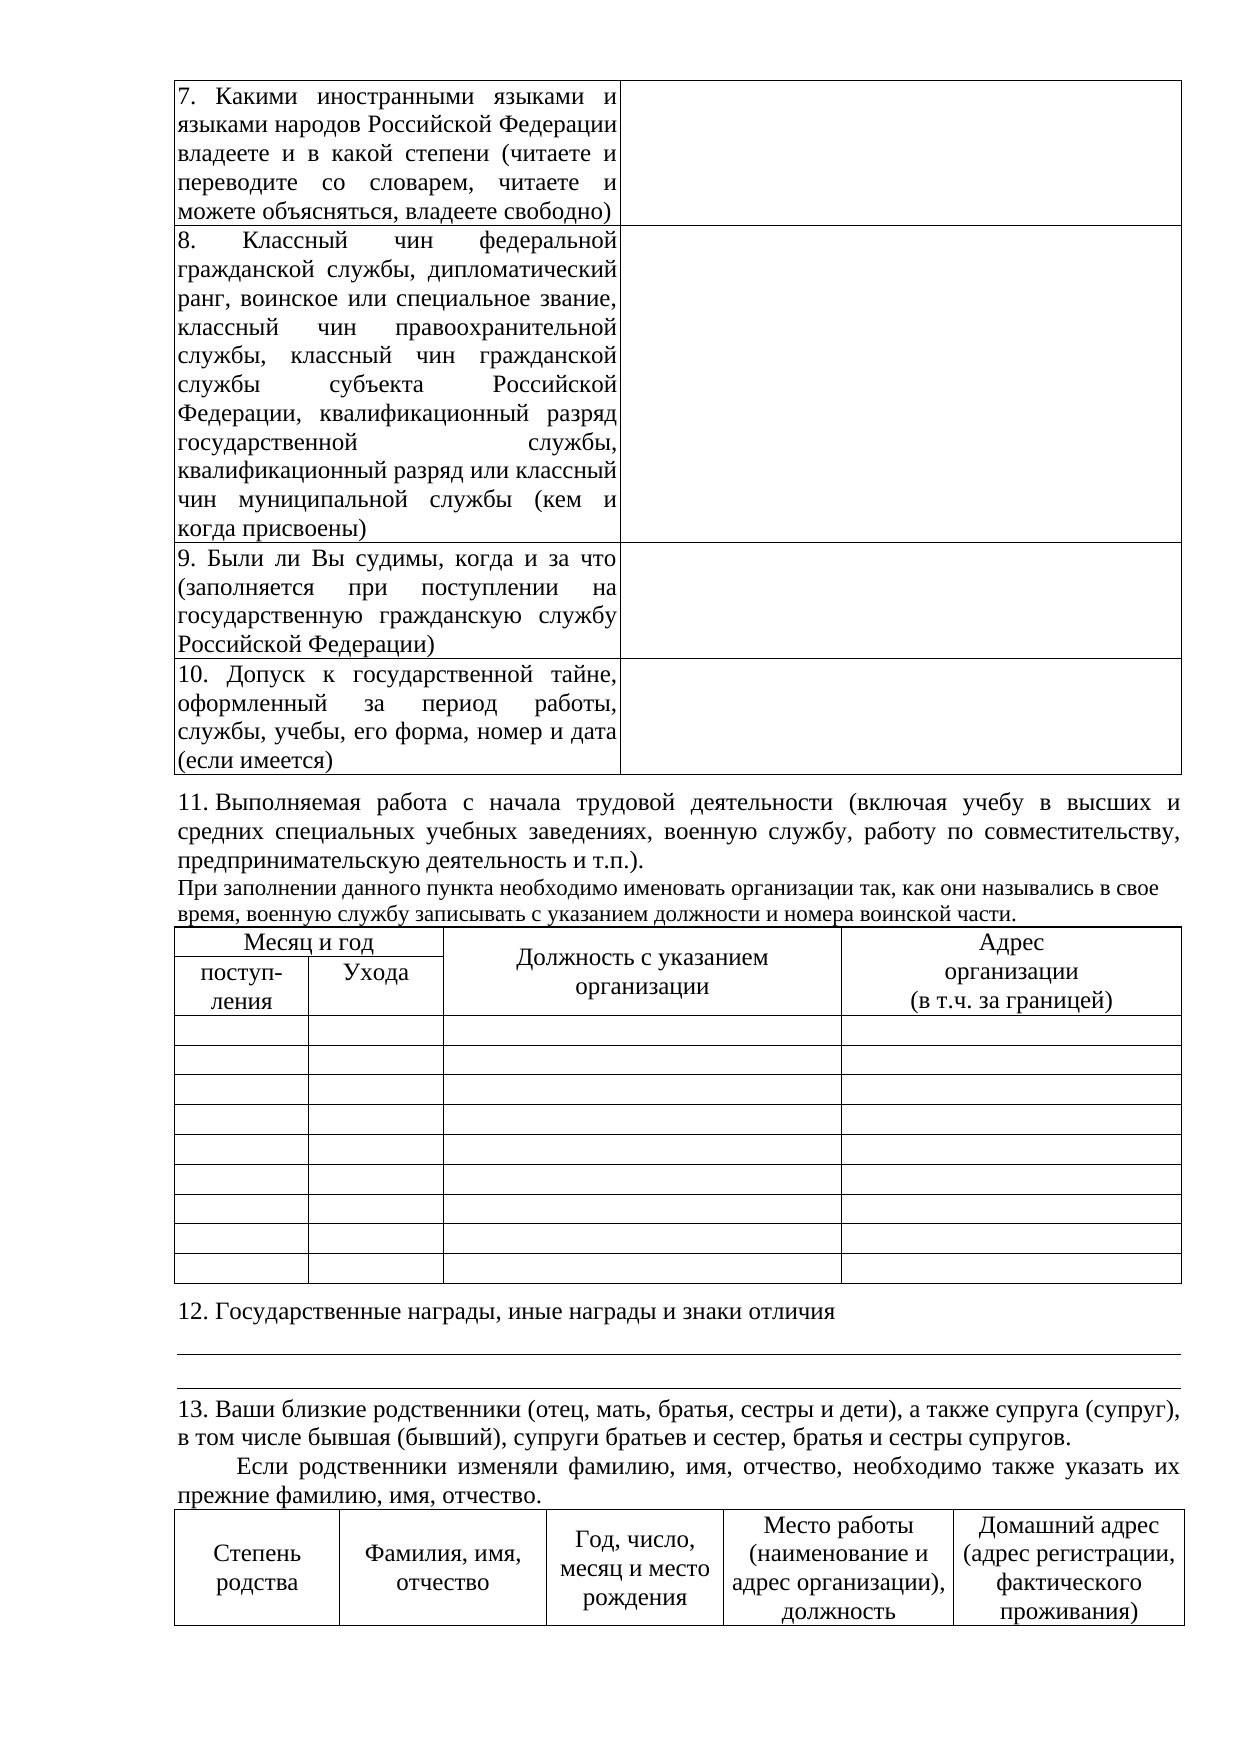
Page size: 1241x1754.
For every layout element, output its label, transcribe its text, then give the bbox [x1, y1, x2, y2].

text При заполнении данного пункта необходимо именовать организации так, как они назывались в свое время, военную службу записывать с указанием должности и номера воинской части. [177, 874, 1181, 926]
table_cell 8. Классный чин федеральной гражданской службы, дипломатический ранг, воинское или специальное звание, классный чин правоохранительной службы, классный чин гражданской службы субъекта Российской Федерации, квалификационный разряд государственной службы, квалификационный разряд или классный чин муниципальной службы (кем и когда присвоены) [175, 226, 620, 542]
table_cell [842, 1195, 1181, 1223]
table_cell [842, 1105, 1181, 1134]
table_cell [175, 1016, 308, 1044]
table_cell [309, 1254, 443, 1283]
table_cell Ухода [309, 957, 443, 1015]
text Если родственники изменяли фамилию, имя, отчество, необходимо также указать их прежние фамилию, имя, отчество. [177, 1451, 1181, 1509]
table_cell [444, 1195, 841, 1223]
table_cell [444, 1075, 841, 1104]
table_cell [444, 1254, 841, 1283]
table_header Адрес организации (в т.ч. за границей) [842, 928, 1181, 1015]
table_cell [444, 1016, 841, 1044]
table_cell [175, 1075, 308, 1104]
table_cell [309, 1075, 443, 1104]
table_header Месяц и год [175, 928, 443, 956]
table_cell [444, 1165, 841, 1193]
table_cell [309, 1224, 443, 1253]
table_cell [309, 1195, 443, 1223]
table_cell [842, 1075, 1181, 1104]
table_header Домашний адрес (адрес регистрации, фактического проживания) [954, 1510, 1184, 1625]
table_cell [175, 1165, 308, 1193]
text 13. Ваши близкие родственники (отец, мать, братья, сестры и дети), а также супруга (супруг), в том числе бывшая (бывший), супруги братьев и сестер, братья и сестры супругов. [177, 1394, 1181, 1451]
table_header Фамилия, имя, отчество [340, 1510, 546, 1625]
table_cell [444, 1105, 841, 1134]
table_cell [175, 1224, 308, 1253]
table_cell [621, 81, 1181, 224]
table_cell [621, 543, 1181, 658]
table_cell [842, 1016, 1181, 1044]
table_header Место работы (наименование и адрес организации), должность [724, 1510, 953, 1625]
table_cell [842, 1165, 1181, 1193]
table_header Степень родства [175, 1510, 339, 1625]
table_cell 7. Какими иностранными языками и языками народов Российской Федерации владеете и в какой степени (читаете и переводите со словарем, читаете и можете объясняться, владеете свободно) [175, 81, 620, 224]
table_cell [842, 1135, 1181, 1164]
table_header Должность с указанием организации [444, 928, 841, 1015]
table_cell [175, 1105, 308, 1134]
table_cell [309, 1016, 443, 1044]
table_cell [175, 1135, 308, 1164]
table_cell [309, 1165, 443, 1193]
table_cell 10. Допуск к государственной тайне, оформленный за период работы, службы, учебы, его форма, номер и дата (если имеется) [175, 659, 620, 774]
table_cell [444, 1046, 841, 1074]
text 11. Выполняемая работа с начала трудовой деятельности (включая учебу в высших и средних специальных учебных заведениях, военную службу, работу по совместительству, предпринимательскую деятельность и т.п.). [177, 787, 1181, 874]
table_cell [309, 1135, 443, 1164]
table_cell [842, 1224, 1181, 1253]
table_cell 9. Были ли Вы судимы, когда и за что (заполняется при поступлении на государственную гражданскую службу Российской Федерации) [175, 543, 620, 658]
table_cell [175, 1254, 308, 1283]
table_cell [309, 1046, 443, 1074]
table_cell [444, 1135, 841, 1164]
table_header Год, число, месяц и место рождения [547, 1510, 723, 1625]
table_cell [175, 1046, 308, 1074]
table_cell [444, 1224, 841, 1253]
table_cell [309, 1105, 443, 1134]
table_cell [621, 226, 1181, 542]
text 12. Государственные награды, иные награды и знаки отличия [177, 1296, 1181, 1325]
table_cell [621, 659, 1181, 774]
table_cell поступления [175, 957, 308, 1015]
table_cell [842, 1254, 1181, 1283]
table_cell [842, 1046, 1181, 1074]
table_cell [175, 1195, 308, 1223]
